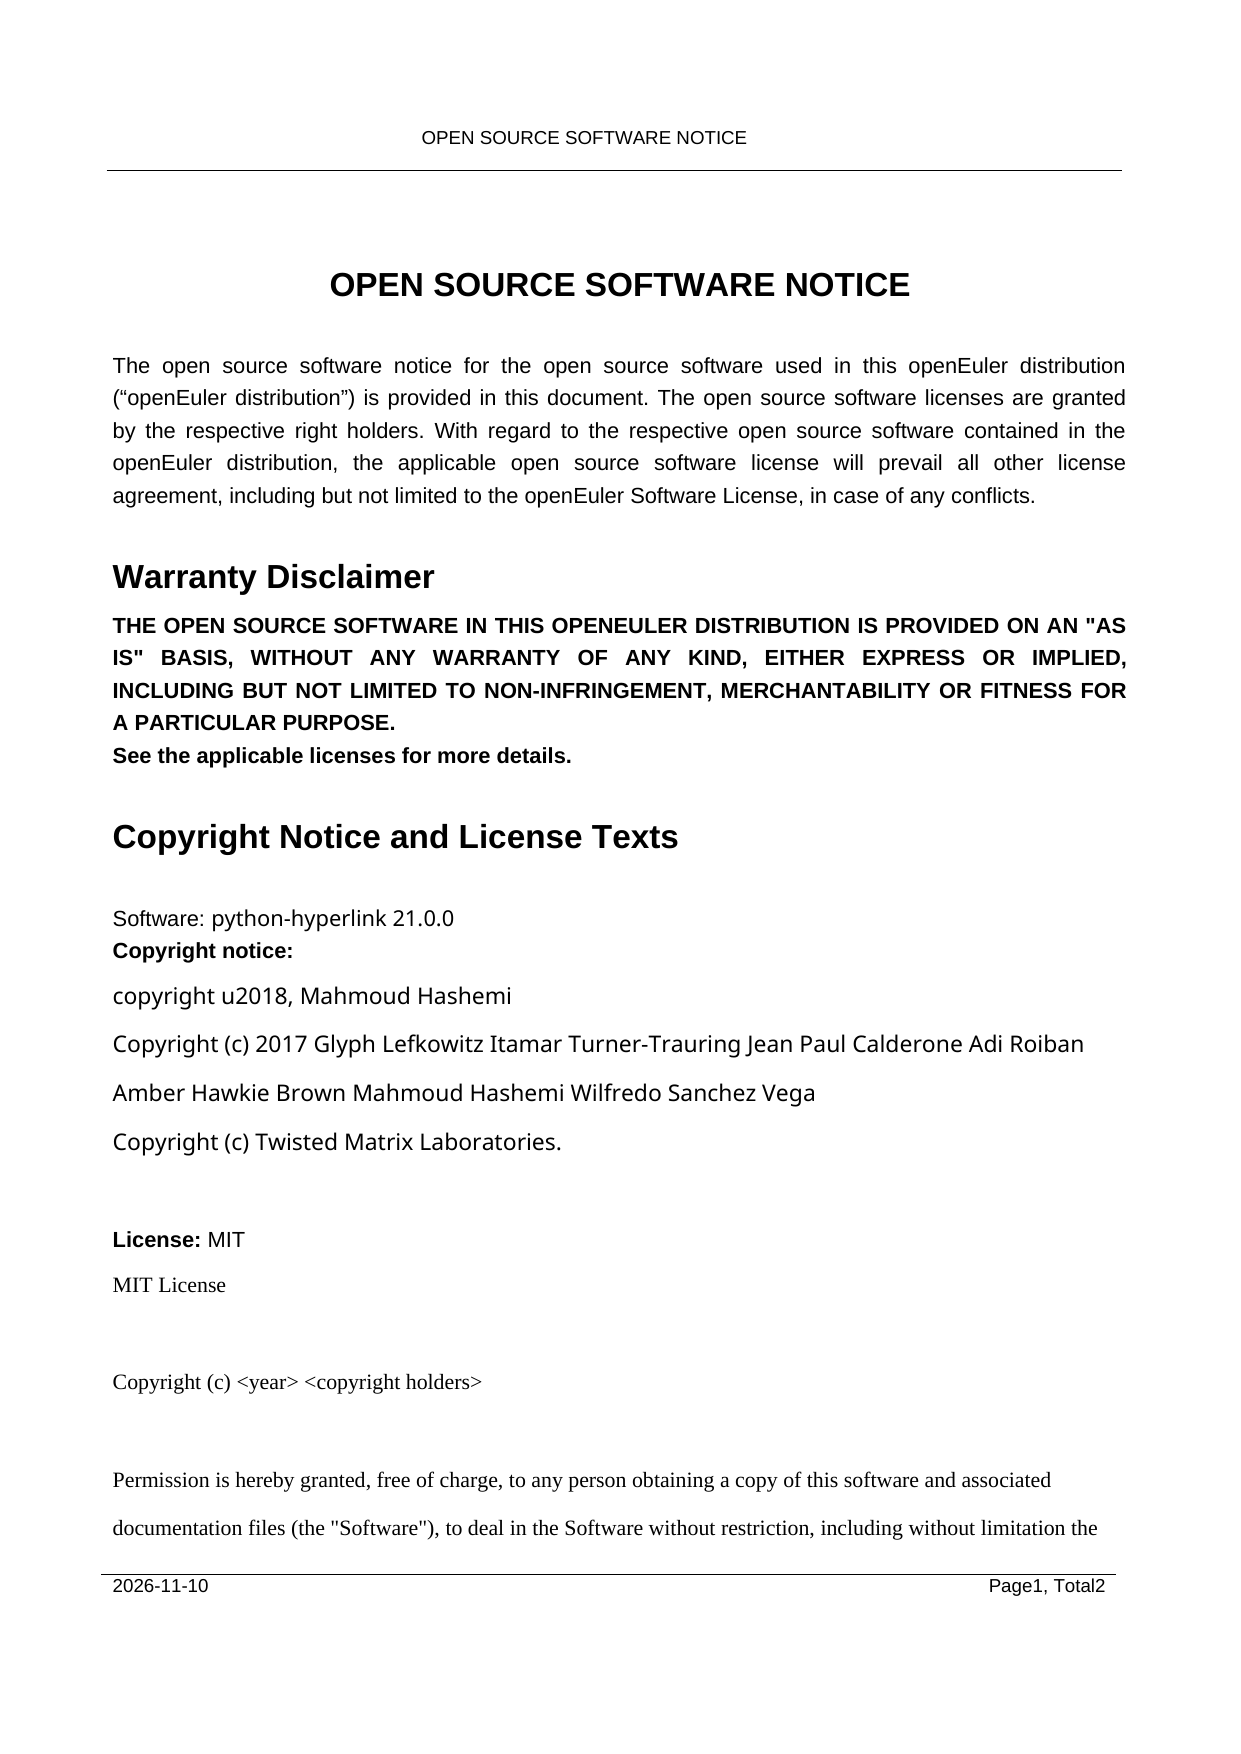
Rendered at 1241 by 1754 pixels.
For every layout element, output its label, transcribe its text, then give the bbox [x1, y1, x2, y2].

text License: MIT [112, 1223, 1128, 1255]
text Copyright Notice and License Texts [112, 804, 1128, 869]
text OPEN SOURCE SOFTWARE NOTICE [112, 251, 1128, 316]
text copyright u2018, Mahmoud Hashemi Copyright (c) 2017 Glyph Lefkowitz Itamar Turner-Trauring Jean Paul Calderone Adi Roiban Amber Hawkie Brown Mahmoud Hashemi Wilfredo Sanchez Vega Copyright (c) Twisted Matrix Laboratories. [112, 979, 1128, 1207]
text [112, 1268, 1128, 1544]
text The open source software notice for the open source software used in this openEuler distribution (“openEuler distribution”) is provided in this document. The open source software licenses are granted by the respective right holders. With regard to the respective open source software contained in the openEuler distribution, the applicable open source software license will prevail all other license agreement, including but not limited to the openEuler Software License, in case of any conflicts. [112, 349, 1128, 511]
text THE OPEN SOURCE SOFTWARE IN THIS OPENEULER DISTRIBUTION IS PROVIDED ON AN "AS IS" BASIS, WITHOUT ANY WARRANTY OF ANY KIND, EITHER EXPRESS OR IMPLIED, INCLUDING BUT NOT LIMITED TO NON-INFRINGEMENT, MERCHANTABILITY OR FITNESS FOR A PARTICULAR PURPOSE. See the applicable licenses for more details. [112, 609, 1128, 771]
text Warranty Disclaimer [112, 544, 1128, 609]
text Copyright notice: [112, 934, 1128, 966]
text Software: python-hyperlink 21.0.0 [112, 901, 1128, 934]
